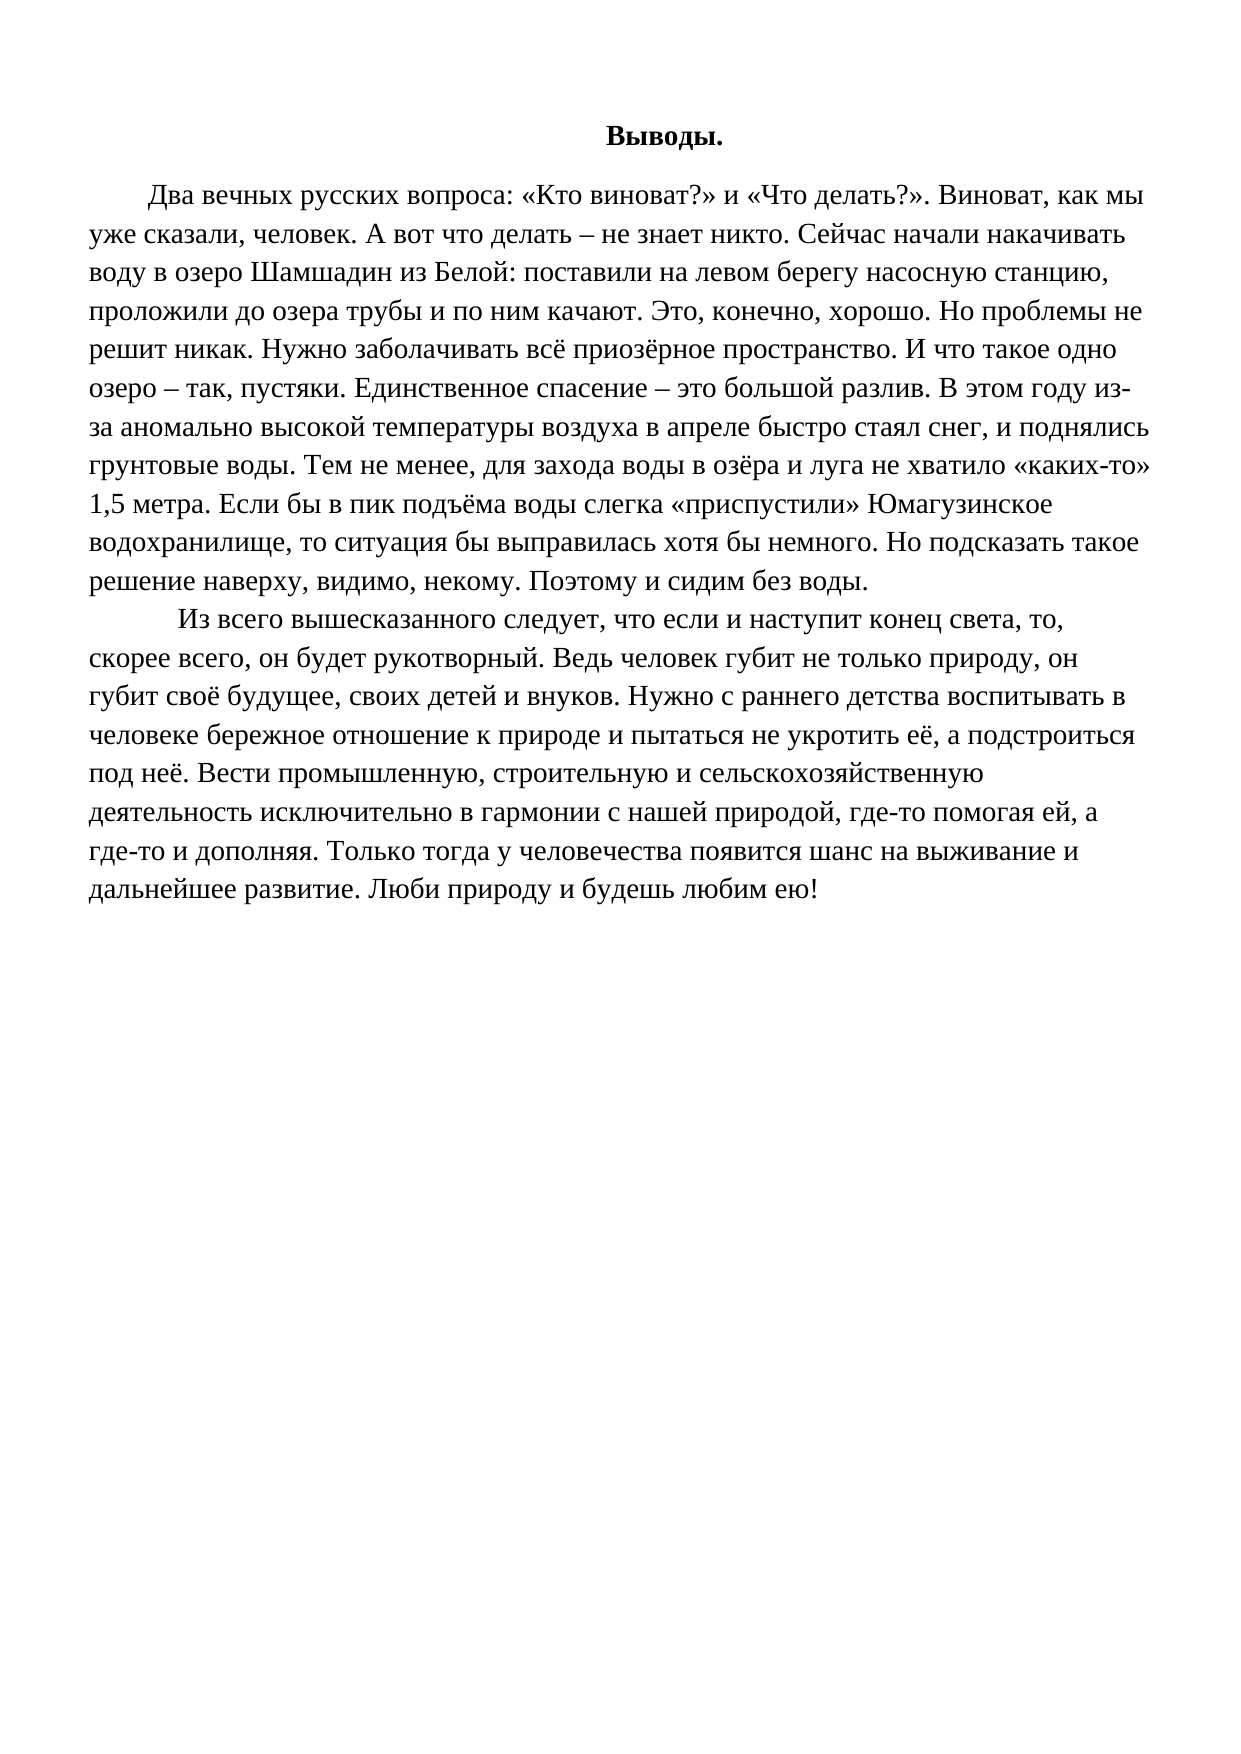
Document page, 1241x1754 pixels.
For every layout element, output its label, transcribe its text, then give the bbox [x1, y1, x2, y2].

text Два вечных русских вопроса: «Кто виноват?» и «Что делать?». Виноват, как мы уже сказали, человек. А вот что делать – не знает никто. Сейчас начали накачивать воду в озеро Шамшадин из Белой: поставили на левом берегу насосную станцию, проложили до озера трубы и по ним качают. Это, конечно, хорошо. Но проблемы не решит никак. Нужно заболачивать всё приозёрное пространство. И что такое одно озеро – так, пустяки. Единственное спасение – это большой разлив. В этом году из-за аномально высокой температуры воздуха в апреле быстро стаял снег, и поднялись грунтовые воды. Тем не менее, для захода воды в озёра и луга не хватило «каких-то» 1,5 метра. Если бы в пик подъёма воды слегка «приспустили» Юмагузинское водохранилище, то ситуация бы выправилась хотя бы немного. Но подсказать такое решение наверху, видимо, некому. Поэтому и сидим без воды. [88, 177, 1152, 596]
text Выводы. [177, 118, 1152, 152]
text Из всего вышесказанного следует, что если и наступит конец света, то, скорее всего, он будет рукотворный. Ведь человек губит не только природу, он губит своё будущее, своих детей и внуков. Нужно с раннего детства воспитывать в человеке бережное отношение к природе и пытаться не укротить её, а подстроиться под неё. Вести промышленную, строительную и сельскохозяйственную деятельность исключительно в гармонии с нашей природой, где-то помогая ей, а где-то и дополняя. Только тогда у человечества появится шанс на выживание и дальнейшее развитие. Люби природу и будешь любим ею! [88, 601, 1152, 905]
